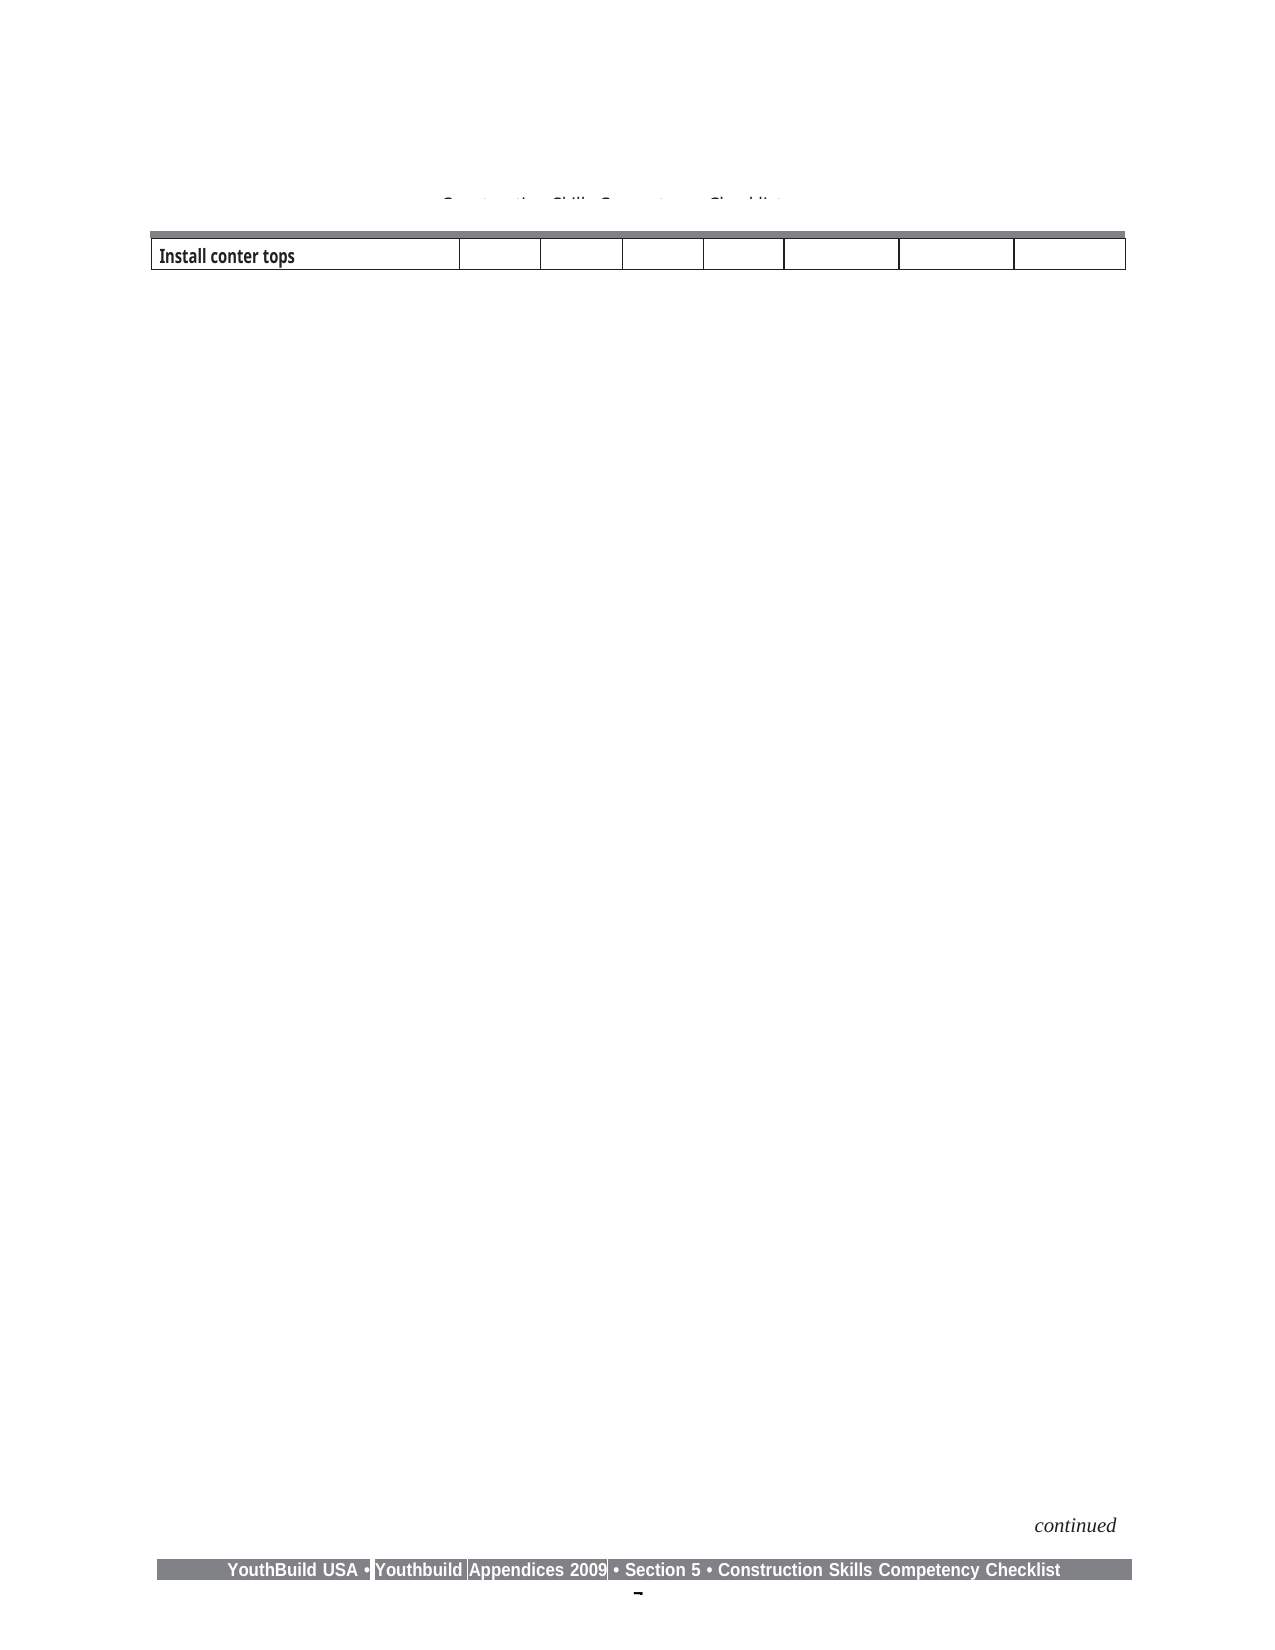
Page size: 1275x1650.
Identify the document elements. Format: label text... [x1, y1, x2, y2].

table_cell [900, 239, 1013, 269]
table_cell [704, 239, 783, 269]
table_cell [541, 239, 622, 269]
table_cell [460, 239, 540, 269]
table_cell [1015, 239, 1125, 269]
table_cell [785, 239, 898, 269]
table_cell Install conter tops [152, 239, 459, 269]
table_cell [623, 239, 703, 269]
